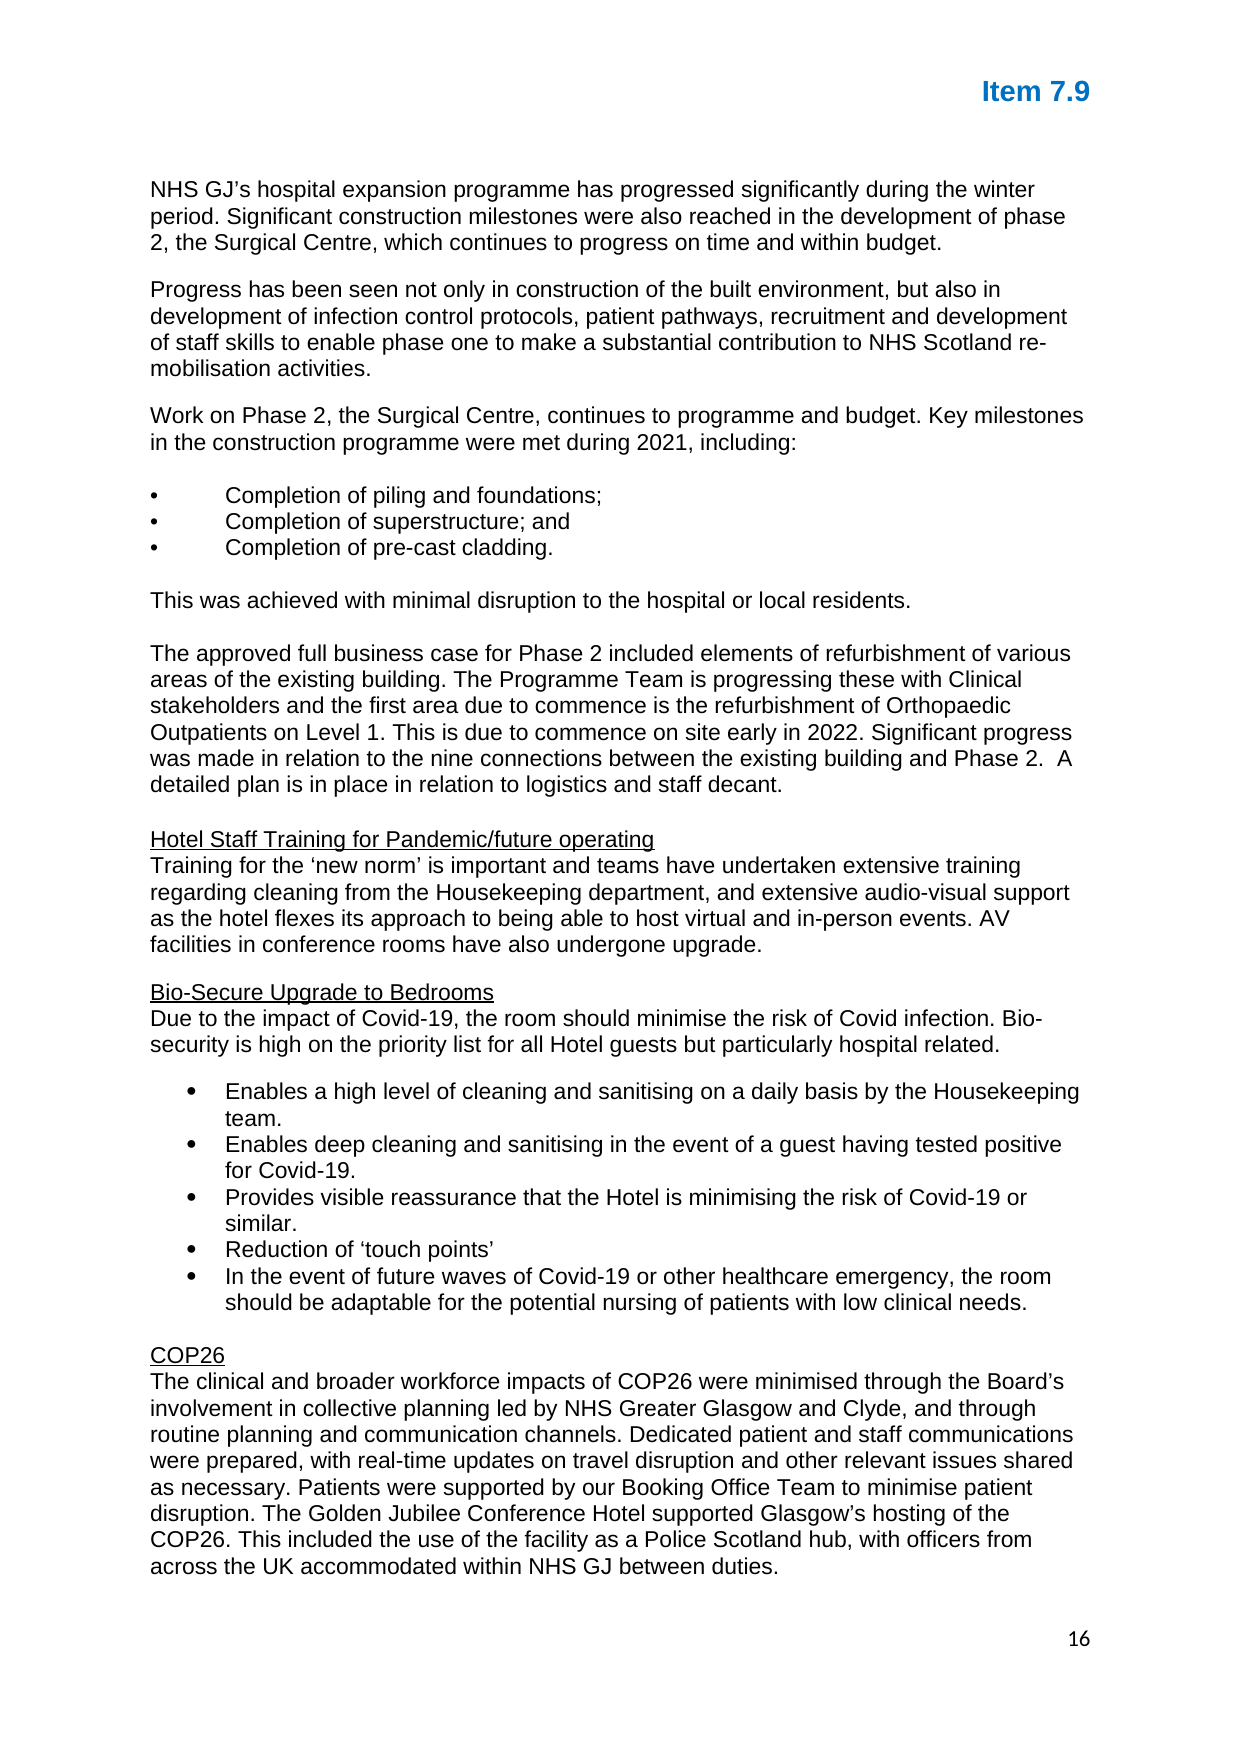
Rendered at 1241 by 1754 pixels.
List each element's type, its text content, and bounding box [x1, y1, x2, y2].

text This was achieved with minimal disruption to the hospital or local residents. [150, 587, 1090, 613]
text The clinical and broader workforce impacts of COP26 were minimised through the Board’s involvement in collective planning led by NHS Greater Glasgow and Clyde, and through routine planning and communication channels. Dedicated patient and staff communications were prepared, with real-time updates on travel disruption and other relevant issues shared as necessary. Patients were supported by our Booking Office Team to minimise patient disruption. The Golden Jubilee Conference Hotel supported Glasgow’s hosting of the COP26. This included the use of the facility as a Police Scotland hub, with officers from across the UK accommodated within NHS GJ between duties. [150, 1368, 1090, 1579]
text • Completion of superstructure; and [150, 508, 1090, 534]
text Bio-Secure Upgrade to Bedrooms Due to the impact of Covid-19, the room should minimise the risk of Covid infection. Bio-security is high on the priority list for all Hotel guests but particularly hospital related. [150, 978, 1090, 1057]
list Reduction of ‘touch points’ [187, 1236, 1090, 1263]
text • Completion of piling and foundations; [150, 482, 1090, 508]
text COP26 [150, 1342, 1090, 1368]
list Enables deep cleaning and sanitising in the event of a guest having tested positive for Covid-19. [187, 1131, 1090, 1184]
text Work on Phase 2, the Surgical Centre, continues to programme and budget. Key milestones in the construction programme were met during 2021, including: [150, 402, 1090, 455]
list In the event of future waves of Covid-19 or other healthcare emergency, the room should be adaptable for the potential nursing of patients with low clinical needs. [187, 1263, 1090, 1316]
text Hotel Staff Training for Pandemic/future operating Training for the ‘new norm’ is important and teams have undertaken extensive training regarding cleaning from the Housekeeping department, and extensive audio-visual support as the hotel flexes its approach to being able to host virtual and in-person events. AV facilities in conference rooms have also undergone upgrade. [150, 826, 1090, 958]
text NHS GJ’s hospital expansion programme has progressed significantly during the winter period. Significant construction milestones were also reached in the development of phase 2, the Surgical Centre, which continues to progress on time and within budget. [150, 176, 1090, 255]
list Enables a high level of cleaning and sanitising on a daily basis by the Housekeeping team. [187, 1078, 1090, 1131]
text The approved full business case for Phase 2 included elements of refurbishment of various areas of the existing building. The Programme Team is progressing these with Clinical stakeholders and the first area due to commence is the refurbishment of Orthopaedic Outpatients on Level 1. This is due to commence on site early in 2022. Significant progress was made in relation to the nine connections between the existing building and Phase 2. A detailed plan is in place in relation to logistics and staff decant. [150, 640, 1090, 826]
text Progress has been seen not only in construction of the built environment, but also in development of infection control protocols, patient pathways, recruitment and development of staff skills to enable phase one to make a substantial contribution to NHS Scotland re-mobilisation activities. [150, 276, 1090, 382]
list Provides visible reassurance that the Hotel is minimising the risk of Covid-19 or similar. [187, 1184, 1090, 1236]
text • Completion of pre-cast cladding. [150, 534, 1090, 561]
